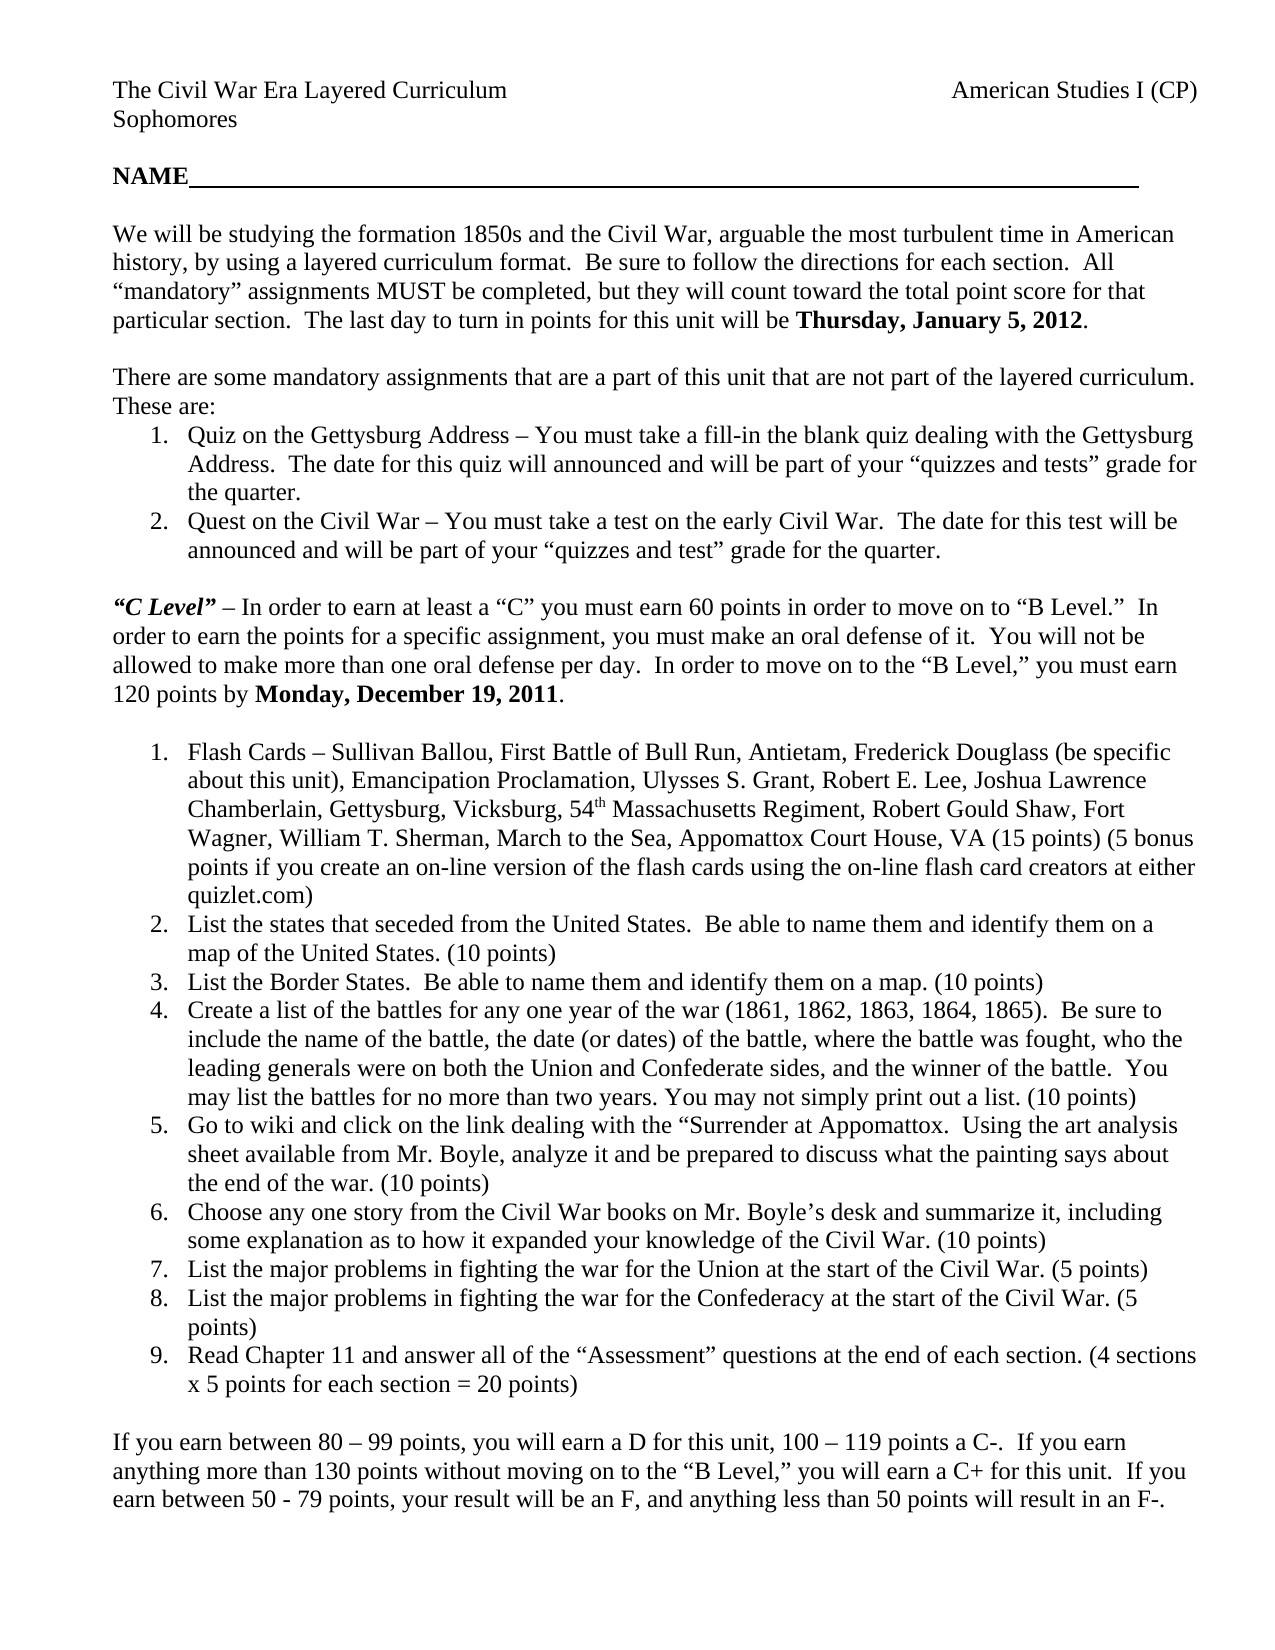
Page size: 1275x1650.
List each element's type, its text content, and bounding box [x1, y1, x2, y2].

list List the Border States. Be able to name them and identify them on a map. (10 points) [150, 967, 1200, 995]
list List the states that seceded from the United States. Be able to name them and identify them on a map of the United States. (10 points) [150, 909, 1200, 967]
text If you earn between 80 – 99 points, you will earn a D for this unit, 100 – 119 points a C-. If you earn anything more than 130 points without moving on to the “B Level,” you will earn a C+ for this unit. If you earn between 50 - 79 points, your result will be an F, and anything less than 50 points will result in an F-. [112, 1427, 1200, 1541]
list Flash Cards – Sullivan Ballou, First Battle of Bull Run, Antietam, Frederick Douglass (be specific about this unit), Emancipation Proclamation, Ulysses S. Grant, Robert E. Lee, Joshua Lawrence Chamberlain, Gettysburg, Vicksburg, 54th Massachusetts Regiment, Robert Gould Shaw, Fort Wagner, William T. Sherman, March to the Sea, Appomattox Court House, VA (15 points) (5 bonus points if you create an on-line version of the flash cards using the on-line flash card creators at either quizlet.com) [150, 737, 1200, 909]
list Quest on the Civil War – You must take a test on the early Civil War. The date for this test will be announced and will be part of your “quizzes and test” grade for the quarter. [150, 506, 1200, 564]
list List the major problems in fighting the war for the Confederacy at the start of the Civil War. (5 points) [150, 1283, 1200, 1340]
list Go to wiki and click on the link dealing with the “Surrender at Appomattox. Using the art analysis sheet available from Mr. Boyle, analyze it and be prepared to discuss what the painting says about the end of the war. (10 points) [150, 1110, 1200, 1197]
list List the major problems in fighting the war for the Union at the start of the Civil War. (5 points) [150, 1254, 1200, 1283]
list Read Chapter 11 and answer all of the “Assessment” questions at the end of each section. (4 sections x 5 points for each section = 20 points) [150, 1340, 1200, 1398]
text “C Level” – In order to earn at least a “C” you must earn 60 points in order to move on to “B Level.” In order to earn the points for a specific assignment, you must make an oral defense of it. You will not be allowed to make more than one oral defense per day. In order to move on to the “B Level,” you must earn 120 points by Monday, December 19, 2011. [112, 564, 1200, 707]
list Choose any one story from the Civil War books on Mr. Boyle’s desk and summarize it, including some explanation as to how it expanded your knowledge of the Civil War. (10 points) [150, 1197, 1200, 1254]
text The Civil War Era Layered Curriculum American Studies I (CP) Sophomores NAME We will be studying the formation 1850s and the Civil War, arguable the most turbulent time in American history, by using a layered curriculum format. Be sure to follow the directions for each section. All “mandatory” assignments MUST be completed, but they will count toward the total point score for that particular section. The last day to turn in points for this unit will be Thursday, January 5, 2012. There are some mandatory assignments that are a part of this unit that are not part of the layered curriculum. These are: [112, 75, 1200, 420]
list Quiz on the Gettysburg Address – You must take a fill-in the blank quiz dealing with the Gettysburg Address. The date for this quiz will announced and will be part of your “quizzes and tests” grade for the quarter. [150, 420, 1200, 506]
list Create a list of the battles for any one year of the war (1861, 1862, 1863, 1864, 1865). Be sure to include the name of the battle, the date (or dates) of the battle, where the battle was fought, who the leading generals were on both the Union and Confederate sides, and the winner of the battle. You may list the battles for no more than two years. You may not simply print out a list. (10 points) [150, 995, 1200, 1110]
